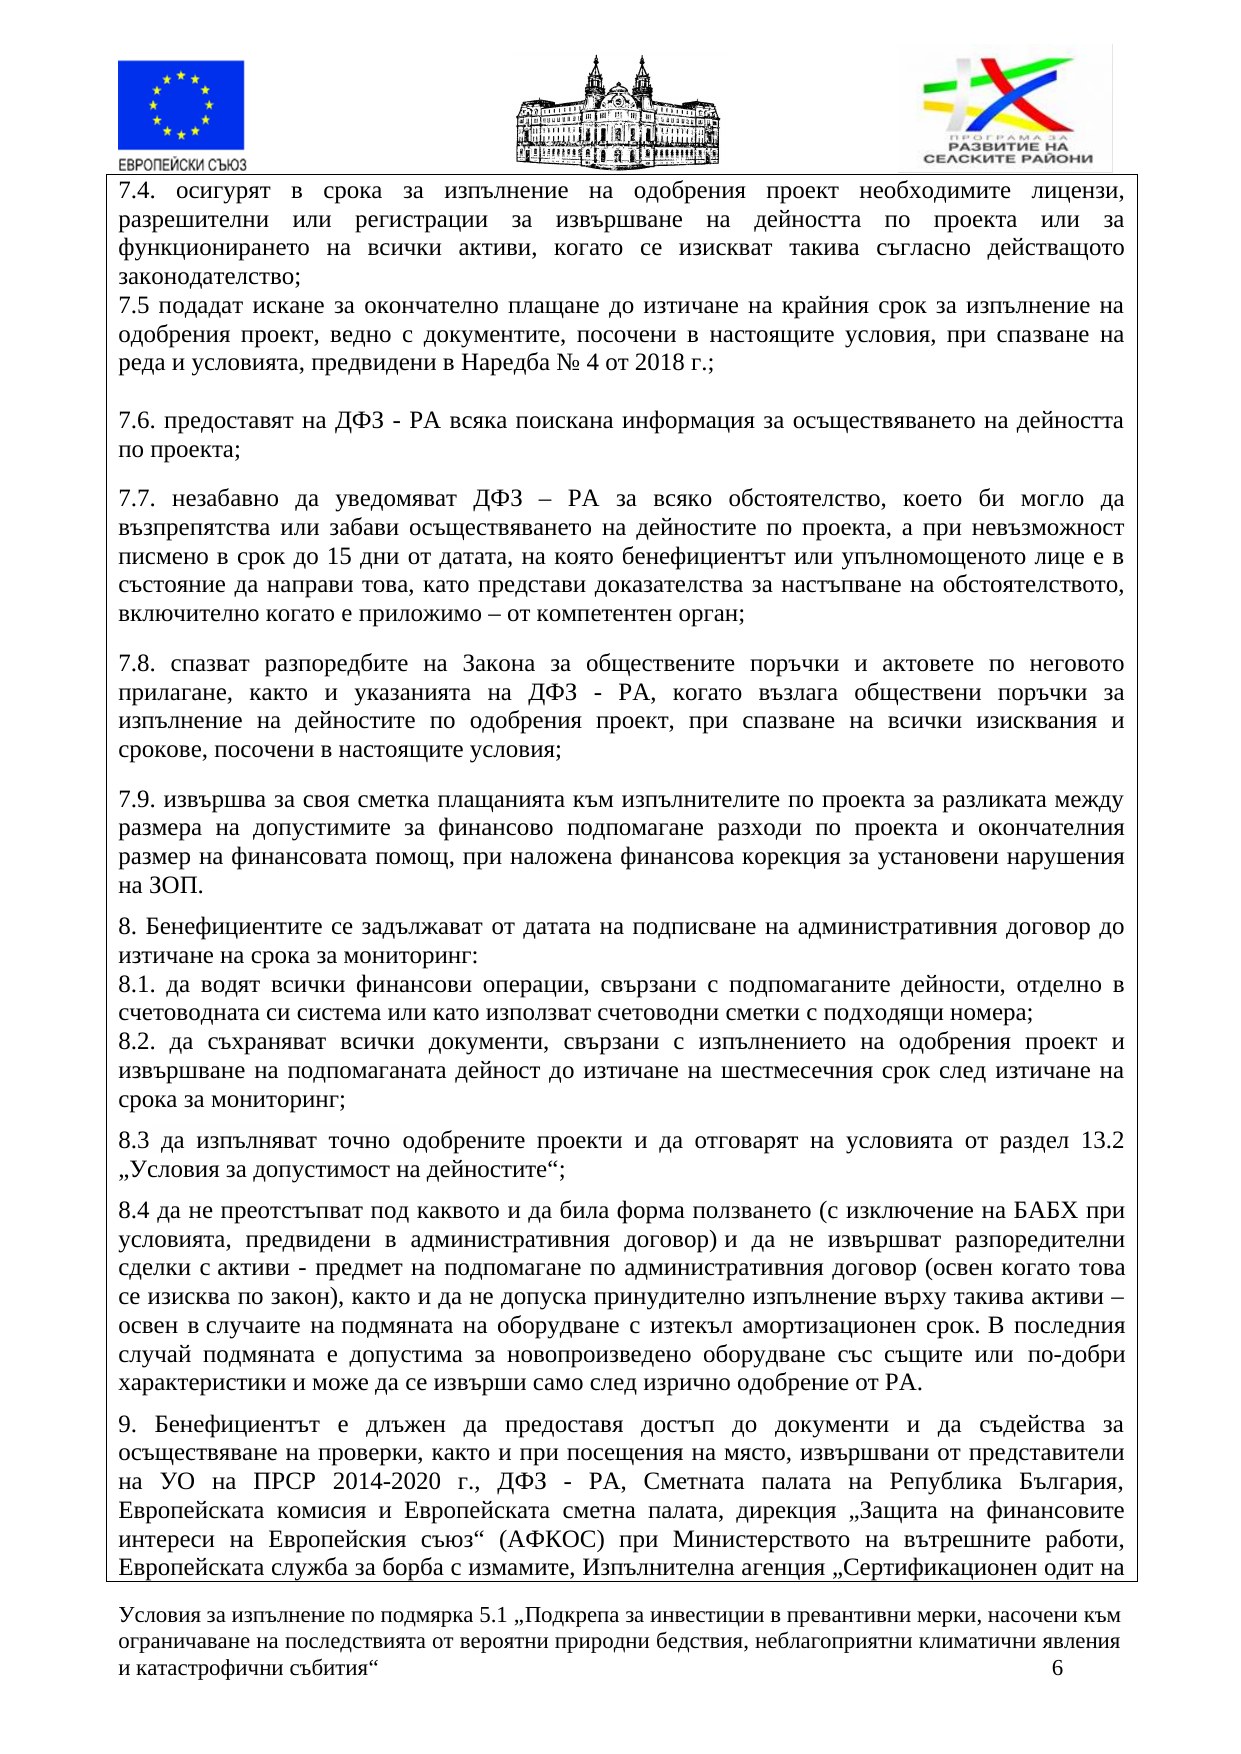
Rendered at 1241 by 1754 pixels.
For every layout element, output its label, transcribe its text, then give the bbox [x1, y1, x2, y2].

picture [898, 44, 1114, 174]
picture [511, 52, 728, 174]
picture [118, 60, 248, 174]
